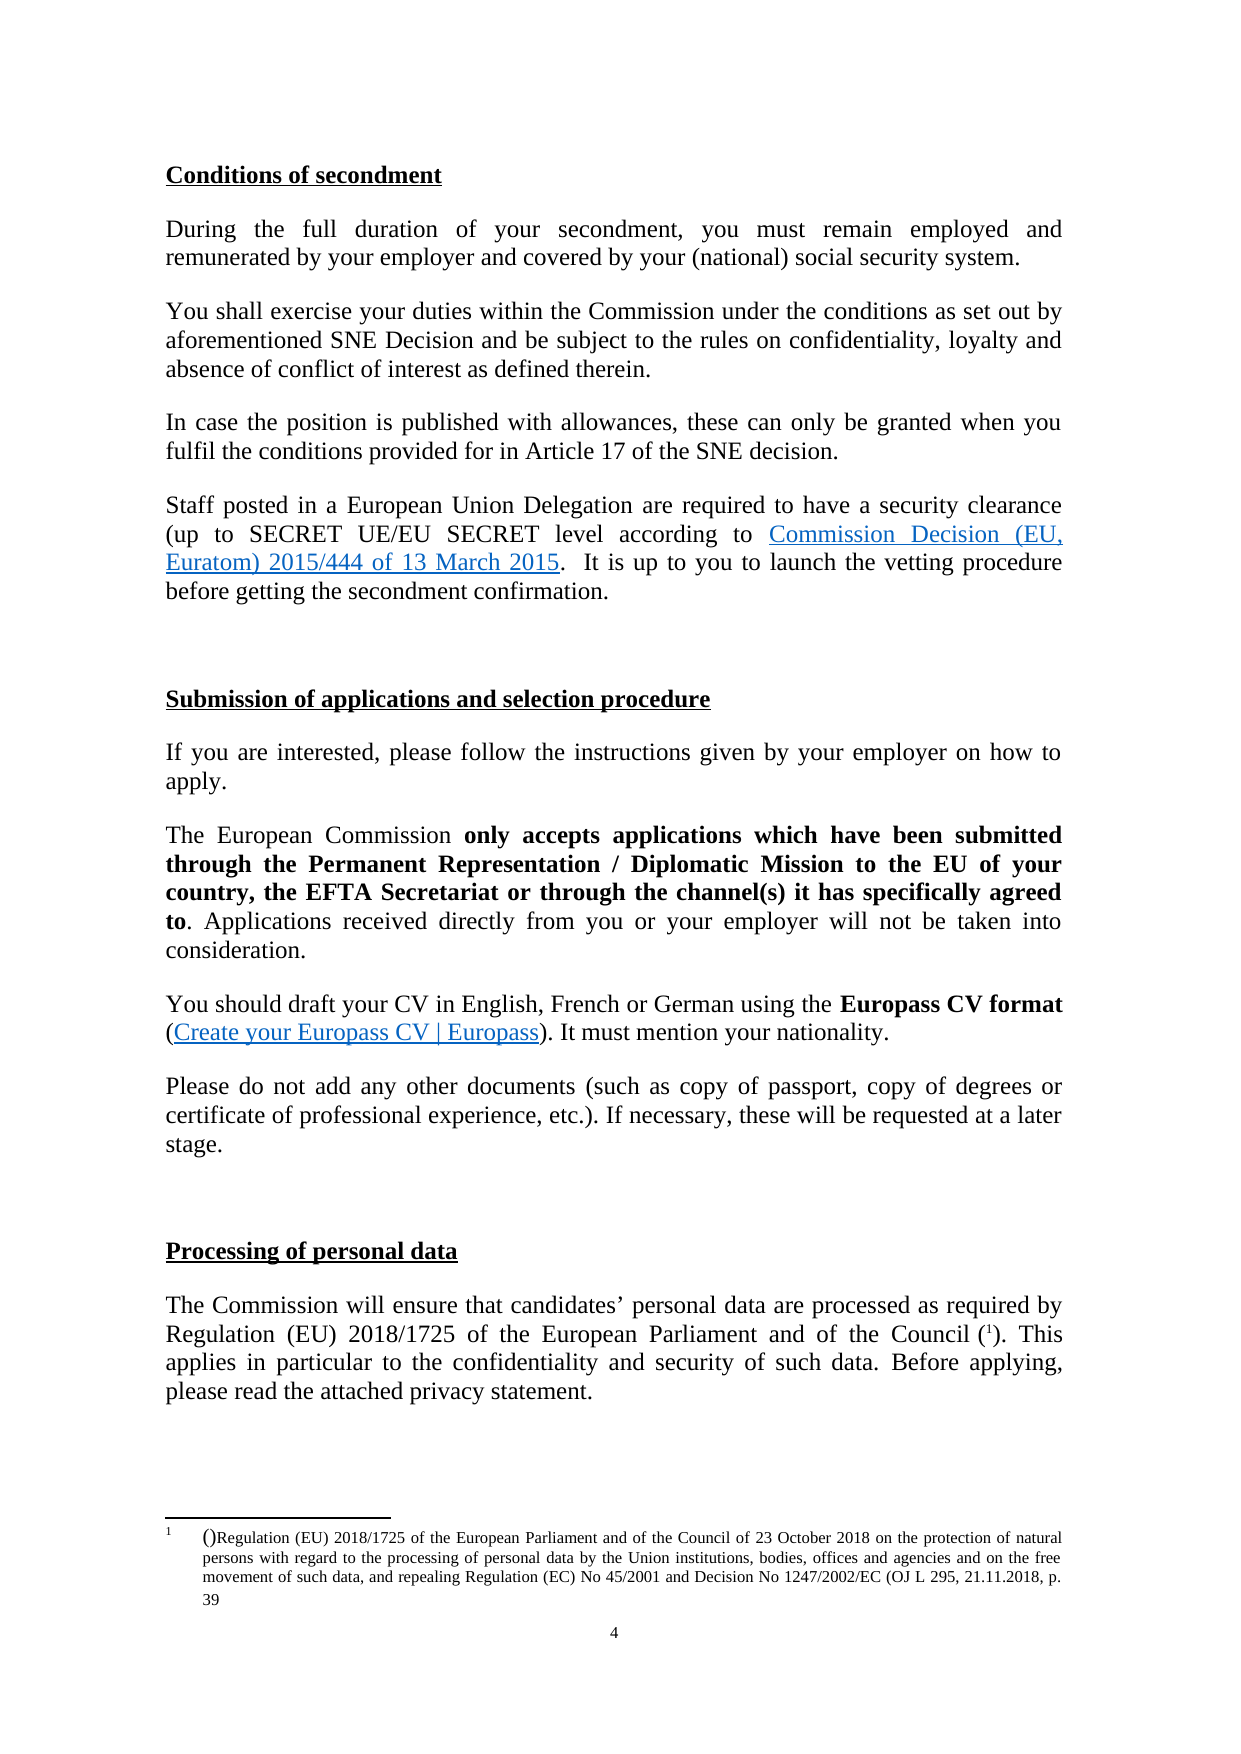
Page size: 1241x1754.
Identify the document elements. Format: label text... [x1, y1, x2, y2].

text You shall exercise your duties within the Commission under the conditions as set out by aforementioned SNE Decision and be subject to the rules on confidentiality, loyalty and absence of conflict of interest as defined therein. [165, 296, 1063, 382]
text If you are interested, please follow the instructions given by your employer on how to apply. [165, 737, 1063, 795]
text The Commission will ensure that candidates’ personal data are processed as required by Regulation (EU) 2018/1725 of the European Parliament and of the Council (). This applies in particular to the confidentiality and security of such data. Before applying, please read the attached privacy statement. [165, 1290, 1063, 1405]
text You should draft your CV in English, French or German using the Europass CV format (). It must mention your nationality. [165, 989, 1063, 1046]
text In case the position is published with allowances, these can only be granted when you fulfil the conditions provided for in Article 17 of the SNE decision. [165, 407, 1063, 465]
text Please do not add any other documents (such as copy of passport, copy of degrees or certificate of professional experience, etc.). If necessary, these will be requested at a later stage. [165, 1071, 1063, 1157]
list Conditions of secondment [165, 160, 1063, 189]
text During the full duration of your secondment, you must remain employed and remunerated by your employer and covered by your (national) social security system. [165, 214, 1063, 271]
list Processing of personal data [165, 1236, 1063, 1265]
text Staff posted in a European Union Delegation are required to have a security clearance (up to SECRET UE/EU SECRET level according to Commission Decision (EU, Euratom) 2015/444 of 13 March 2015. It is up to you to launch the vetting procedure before getting the secondment confirmation. [165, 490, 1063, 605]
list Submission of applications and selection procedure [165, 684, 1063, 712]
text The European Commission only accepts applications which have been submitted through the Permanent Representation / Diplomatic Mission to the EU of your country, the EFTA Secretariat or through the channel(s) it has specifically agreed to. Applications received directly from you or your employer will not be taken into consideration. [165, 820, 1063, 964]
